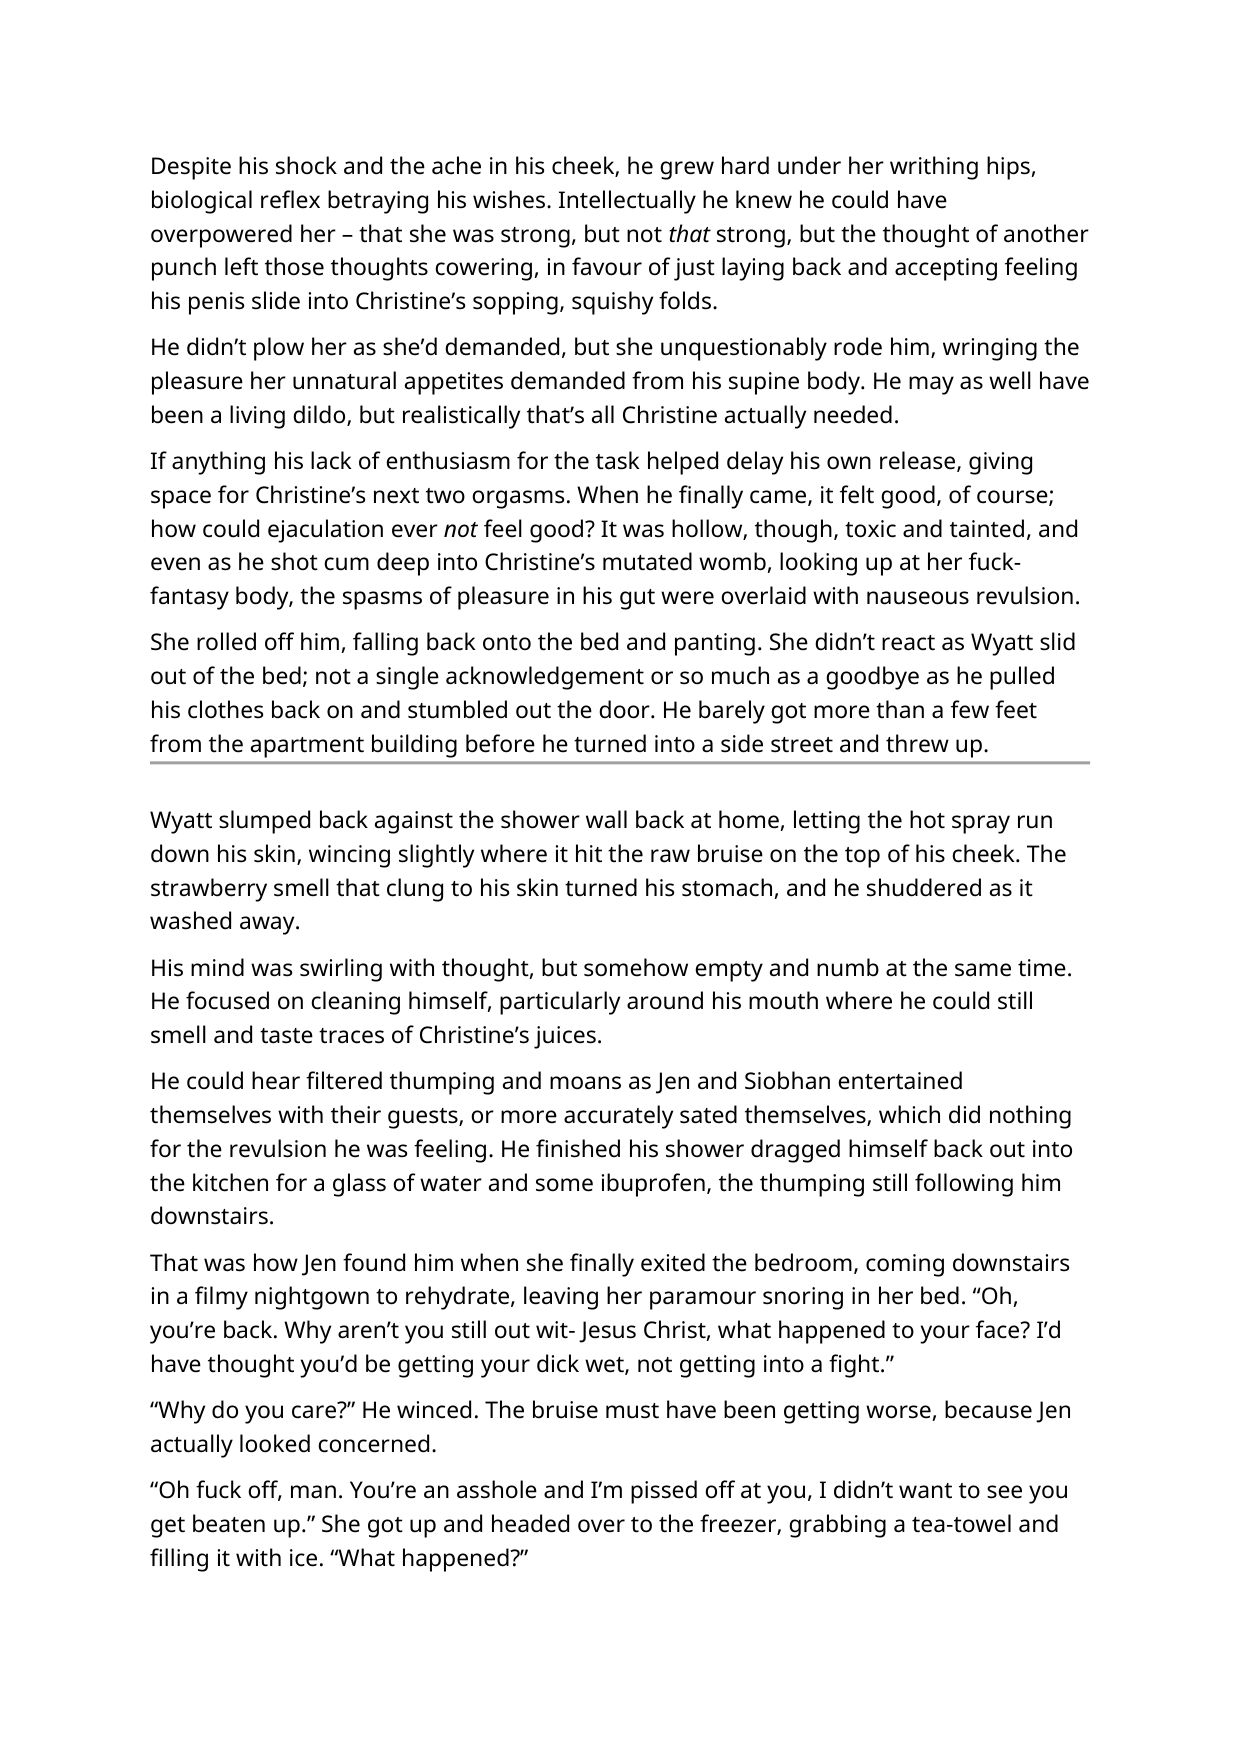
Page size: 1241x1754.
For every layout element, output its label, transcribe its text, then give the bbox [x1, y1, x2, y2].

text His mind was swirling with thought, but somehow empty and numb at the same time. He focused on cleaning himself, particularly around his mouth where he could still smell and taste traces of Christine’s juices. [150, 951, 1090, 1050]
text He could hear filtered thumping and moans as Jen and Siobhan entertained themselves with their guests, or more accurately sated themselves, which did nothing for the revulsion he was feeling. He finished his shower dragged himself back out into the kitchen for a glass of water and some ibuprofen, the thumping still following him downstairs. [150, 1065, 1090, 1231]
text He didn’t plow her as she’d demanded, but she unquestionably rode him, wringing the pleasure her unnatural appetites demanded from his supine body. He may as well have been a living dildo, but realistically that’s all Christine actually needed. [150, 331, 1090, 430]
text “Oh fuck off, man. You’re an asshole and I’m pissed off at you, I didn’t want to see you get beaten up.” She got up and headed over to the freezer, grabbing a tea-towel and filling it with ice. “What happened?” [150, 1474, 1090, 1573]
text “Why do you care?” He winced. The bruise must have been getting worse, because Jen actually looked concerned. [150, 1394, 1090, 1459]
text Wyatt slumped back against the shower wall back at home, letting the hot spray run down his skin, wincing slightly where it hit the raw bruise on the top of his cheek. The strawberry smell that clung to his skin turned his stomach, and he shuddered as it washed away. [150, 804, 1090, 936]
text If anything his lack of enthusiasm for the task helped delay his own release, giving space for Christine’s next two orgasms. When he finally came, it felt good, of course; how could ejaculation ever not feel good? It was hollow, though, toxic and tainted, and even as he shot cum deep into Christine’s mutated womb, looking up at her fuck-fantasy body, the spasms of pleasure in his gut were overlaid with nauseous revulsion. [150, 445, 1090, 611]
text Despite his shock and the ache in his cheek, he grew hard under her writhing hips, biological reflex betraying his wishes. Intellectually he knew he could have overpowered her – that she was strong, but not that strong, but the thought of another punch left those thoughts cowering, in favour of just laying back and accepting feeling his penis slide into Christine’s sopping, squishy folds. [150, 150, 1090, 316]
text That was how Jen found him when she finally exited the bedroom, coming downstairs in a filmy nightgown to rehydrate, leaving her paramour snoring in her bed. “Oh, you’re back. Why aren’t you still out wit- Jesus Christ, what happened to your face? I’d have thought you’d be getting your dick wet, not getting into a fight.” [150, 1246, 1090, 1379]
text She rolled off him, falling back onto the bed and panting. She didn’t react as Wyatt slid out of the bed; not a single acknowledgement or so much as a goodbye as he pulled his clothes back on and stumbled out the door. He barely got more than a few feet from the apartment building before he turned into a side street and threw up. [150, 626, 1090, 759]
